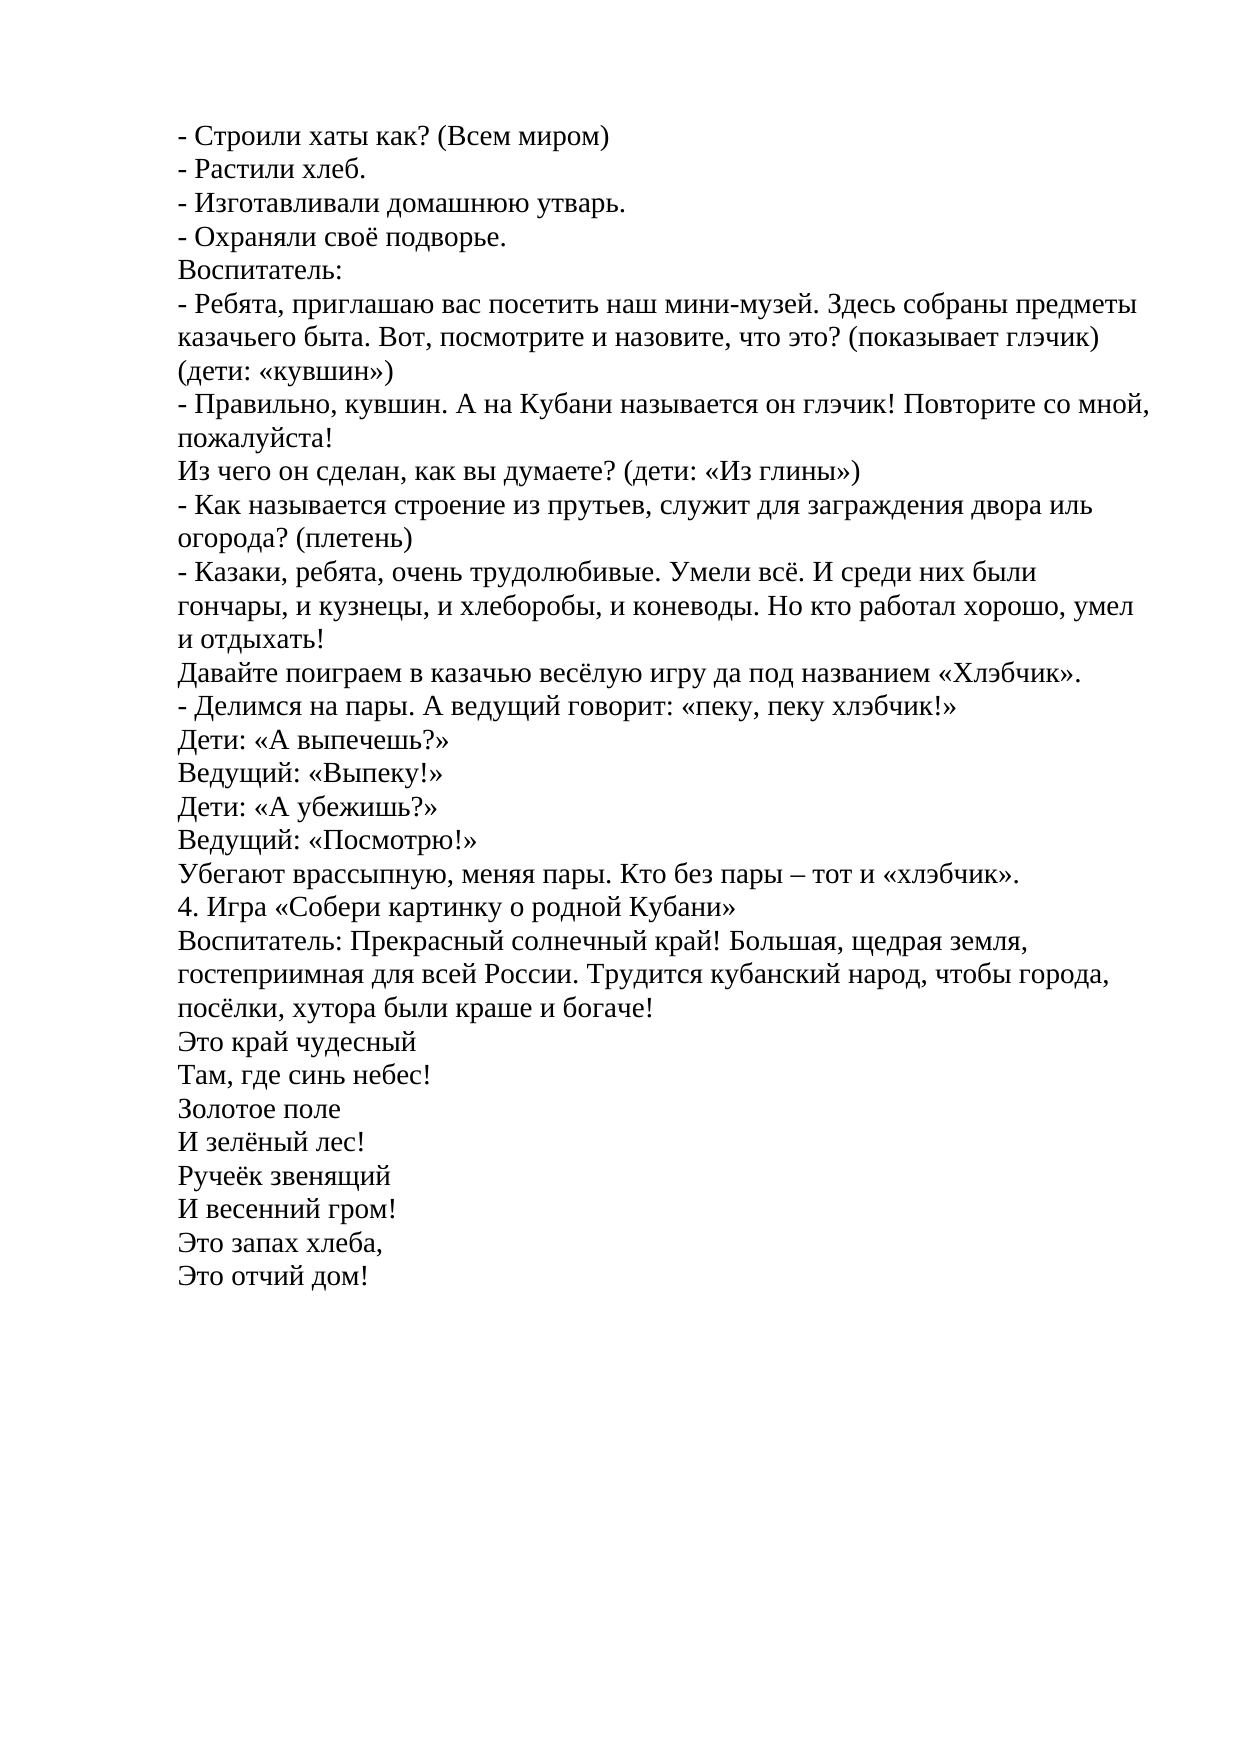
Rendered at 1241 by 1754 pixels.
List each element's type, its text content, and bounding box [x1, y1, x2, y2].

text (дети: «кувшин») [177, 353, 1152, 386]
text - Растили хлеб. [177, 152, 1152, 185]
text - Охраняли своё подворье. [177, 219, 1152, 252]
text Давайте поиграем в казачью весёлую игру да под названием «Хлэбчик». [177, 655, 1152, 688]
text - Изготавливали домашнюю утварь. [177, 185, 1152, 219]
text И весенний гром! [177, 1191, 1152, 1225]
text Воспитатель: [177, 252, 1152, 286]
text Воспитатель: Прекрасный солнечный край! Большая, щедрая земля, гостеприимная для всей России. Трудится кубанский народ, чтобы города, посёлки, хутора были краше и богаче! [177, 923, 1152, 1024]
text - Строили хаты как? (Всем миром) [177, 118, 1152, 152]
text Это отчий дом! [177, 1258, 1152, 1292]
text Там, где синь небес! [177, 1057, 1152, 1091]
text Дети: «А выпечешь?» [177, 722, 1152, 755]
text Золотое поле [177, 1091, 1152, 1124]
text Ведущий: «Выпеку!» [177, 755, 1152, 789]
text Ведущий: «Посмотрю!» [177, 822, 1152, 856]
text Убегают врассыпную, меняя пары. Кто без пары – тот и «хлэбчик». [177, 856, 1152, 889]
text - Казаки, ребята, очень трудолюбивые. Умели всё. И среди них были гончары, и кузнецы, и хлеборобы, и коневоды. Но кто работал хорошо, умел и отдыхать! [177, 554, 1152, 655]
text - Правильно, кувшин. А на Кубани называется он глэчик! Повторите со мной, пожалуйста! [177, 386, 1152, 453]
text Это край чудесный [177, 1024, 1152, 1057]
text - Как называется строение из прутьев, служит для заграждения двора иль огорода? (плетень) [177, 487, 1152, 554]
text И зелёный лес! [177, 1124, 1152, 1158]
text Это запах хлеба, [177, 1225, 1152, 1258]
text Из чего он сделан, как вы думаете? (дети: «Из глины») [177, 453, 1152, 487]
text Ручеёк звенящий [177, 1158, 1152, 1191]
text - Ребята, приглашаю вас посетить наш мини-музей. Здесь собраны предметы казачьего быта. Вот, посмотрите и назовите, что это? (показывает глэчик) [177, 286, 1152, 353]
text Дети: «А убежишь?» [177, 789, 1152, 822]
text 4. Игра «Собери картинку о родной Кубани» [177, 889, 1152, 923]
text - Делимся на пары. А ведущий говорит: «пеку, пеку хлэбчик!» [177, 688, 1152, 722]
